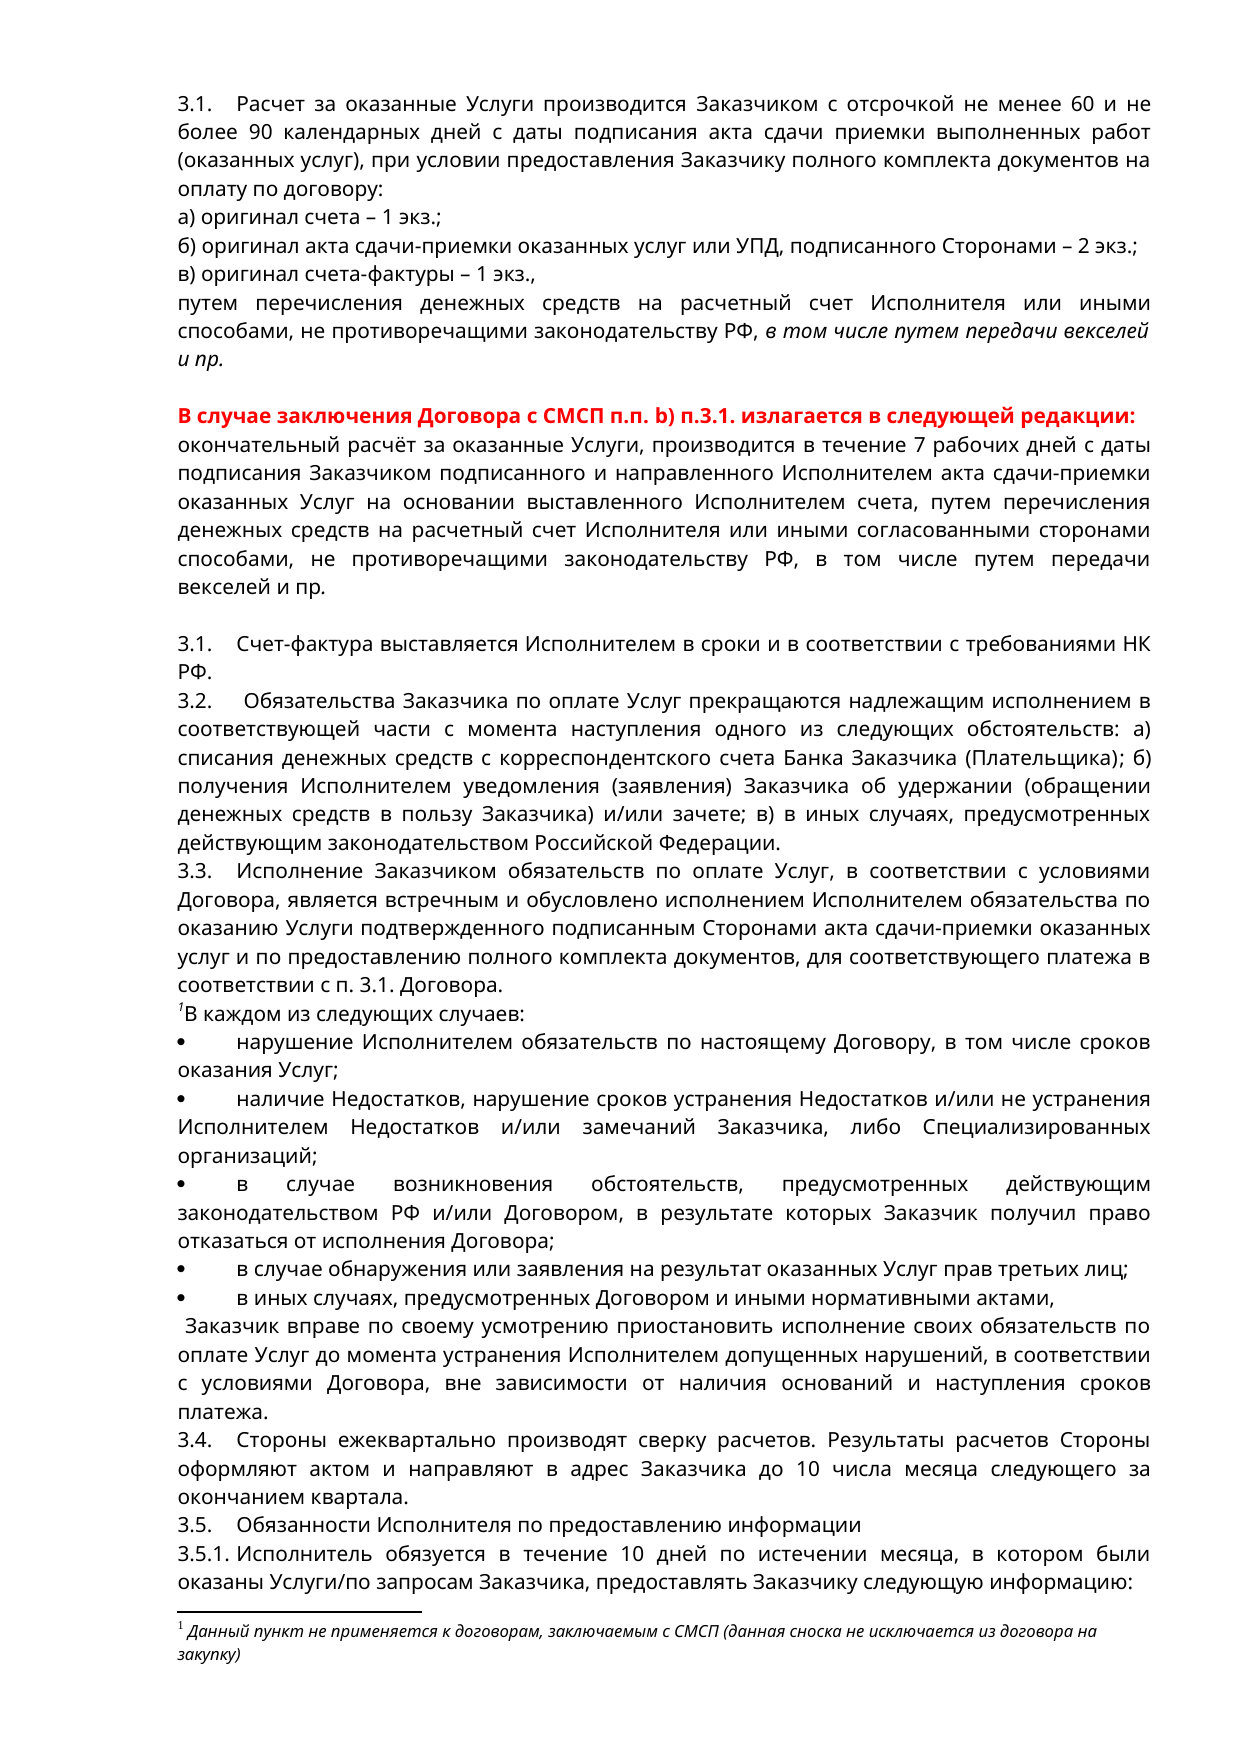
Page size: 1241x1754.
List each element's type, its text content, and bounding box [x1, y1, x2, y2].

list а) оригинал счета – 1 экз.; [177, 202, 1152, 231]
list в случае возникновения обстоятельств, предусмотренных действующим законодательством РФ и/или Договором, в результате которых Заказчик получил право отказаться от исполнения Договора; [177, 1169, 1152, 1254]
list нарушение Исполнителем обязательств по настоящему Договору, в том числе сроков оказания Услуг; [177, 1027, 1152, 1084]
list Стороны ежеквартально производят сверку расчетов. Результаты расчетов Стороны оформляют актом и направляют в адрес Заказчика до 10 числа месяца следующего за окончанием квартала. [177, 1425, 1152, 1511]
list Расчет за оказанные Услуги производится Заказчиком с отсрочкой не менее 60 и не более 90 календарных дней с даты подписания акта сдачи приемки выполненных работ (оказанных услуг), при условии предоставления Заказчику полного комплекта документов на оплату по договору: [177, 89, 1152, 202]
list в) оригинал счета-фактуры – 1 экз., [177, 259, 1152, 288]
list в случае обнаружения или заявления на результат оказанных Услуг прав третьих лиц; [177, 1254, 1152, 1283]
list наличие Недостатков, нарушение сроков устранения Недостатков и/или не устранения Исполнителем Недостатков и/или замечаний Заказчика, либо Специализированных организаций; [177, 1084, 1152, 1169]
list В случае заключения Договора с СМСП п.п. b) п.3.1. излагается в следующей редакции: [177, 401, 1152, 430]
list окончательный расчёт за оказанные Услуги, производится в течение 7 рабочих дней с даты подписания Заказчиком подписанного и направленного Исполнителем акта сдачи-приемки оказанных Услуг на основании выставленного Исполнителем счета, путем перечисления денежных средств на расчетный счет Исполнителя или иными согласованными сторонами способами, не противоречащими законодательству РФ, в том числе путем передачи векселей и пр. [177, 430, 1152, 601]
list в иных случаях, предусмотренных Договором и иными нормативными актами, [177, 1283, 1152, 1311]
list Исполнитель обязуется в течение 10 дней по истечении месяца, в котором были оказаны Услуги/по запросам Заказчика, предоставлять Заказчику следующую информацию: [177, 1539, 1152, 1596]
list Исполнение Заказчиком обязательств по оплате Услуг, в соответствии с условиями Договора, является встречным и обусловлено исполнением Исполнителем обязательства по оказанию Услуги подтвержденного подписанным Сторонами акта сдачи-приемки оказанных услуг и по предоставлению полного комплекта документов, для соответствующего платежа в соответствии с п. 3.1. Договора. [177, 856, 1152, 999]
list В каждом из следующих случаев: [177, 999, 1152, 1027]
list Обязанности Исполнителя по предоставлению информации [177, 1511, 1152, 1539]
list Обязательства Заказчика по оплате Услуг прекращаются надлежащим исполнением в соответствующей части с момента наступления одного из следующих обстоятельств: а) списания денежных средств с корреспондентского счета Банка Заказчика (Плательщика); б) получения Исполнителем уведомления (заявления) Заказчика об удержании (обращении денежных средств в пользу Заказчика) и/или зачете; в) в иных случаях, предусмотренных действующим законодательством Российской Федерации. [177, 686, 1152, 856]
list путем перечисления денежных средств на расчетный счет Исполнителя или иными способами, не противоречащими законодательству РФ, в том числе путем передачи векселей и пр. [177, 288, 1152, 373]
list Счет-фактура выставляется Исполнителем в сроки и в соответствии с требованиями НК РФ. [177, 629, 1152, 686]
list б) оригинал акта сдачи-приемки оказанных услуг или УПД, подписанного Сторонами – 2 экз.; [177, 231, 1152, 259]
list Заказчик вправе по своему усмотрению приостановить исполнение своих обязательств по оплате Услуг до момента устранения Исполнителем допущенных нарушений, в соответствии с условиями Договора, вне зависимости от наличия оснований и наступления сроков платежа. [177, 1311, 1152, 1425]
